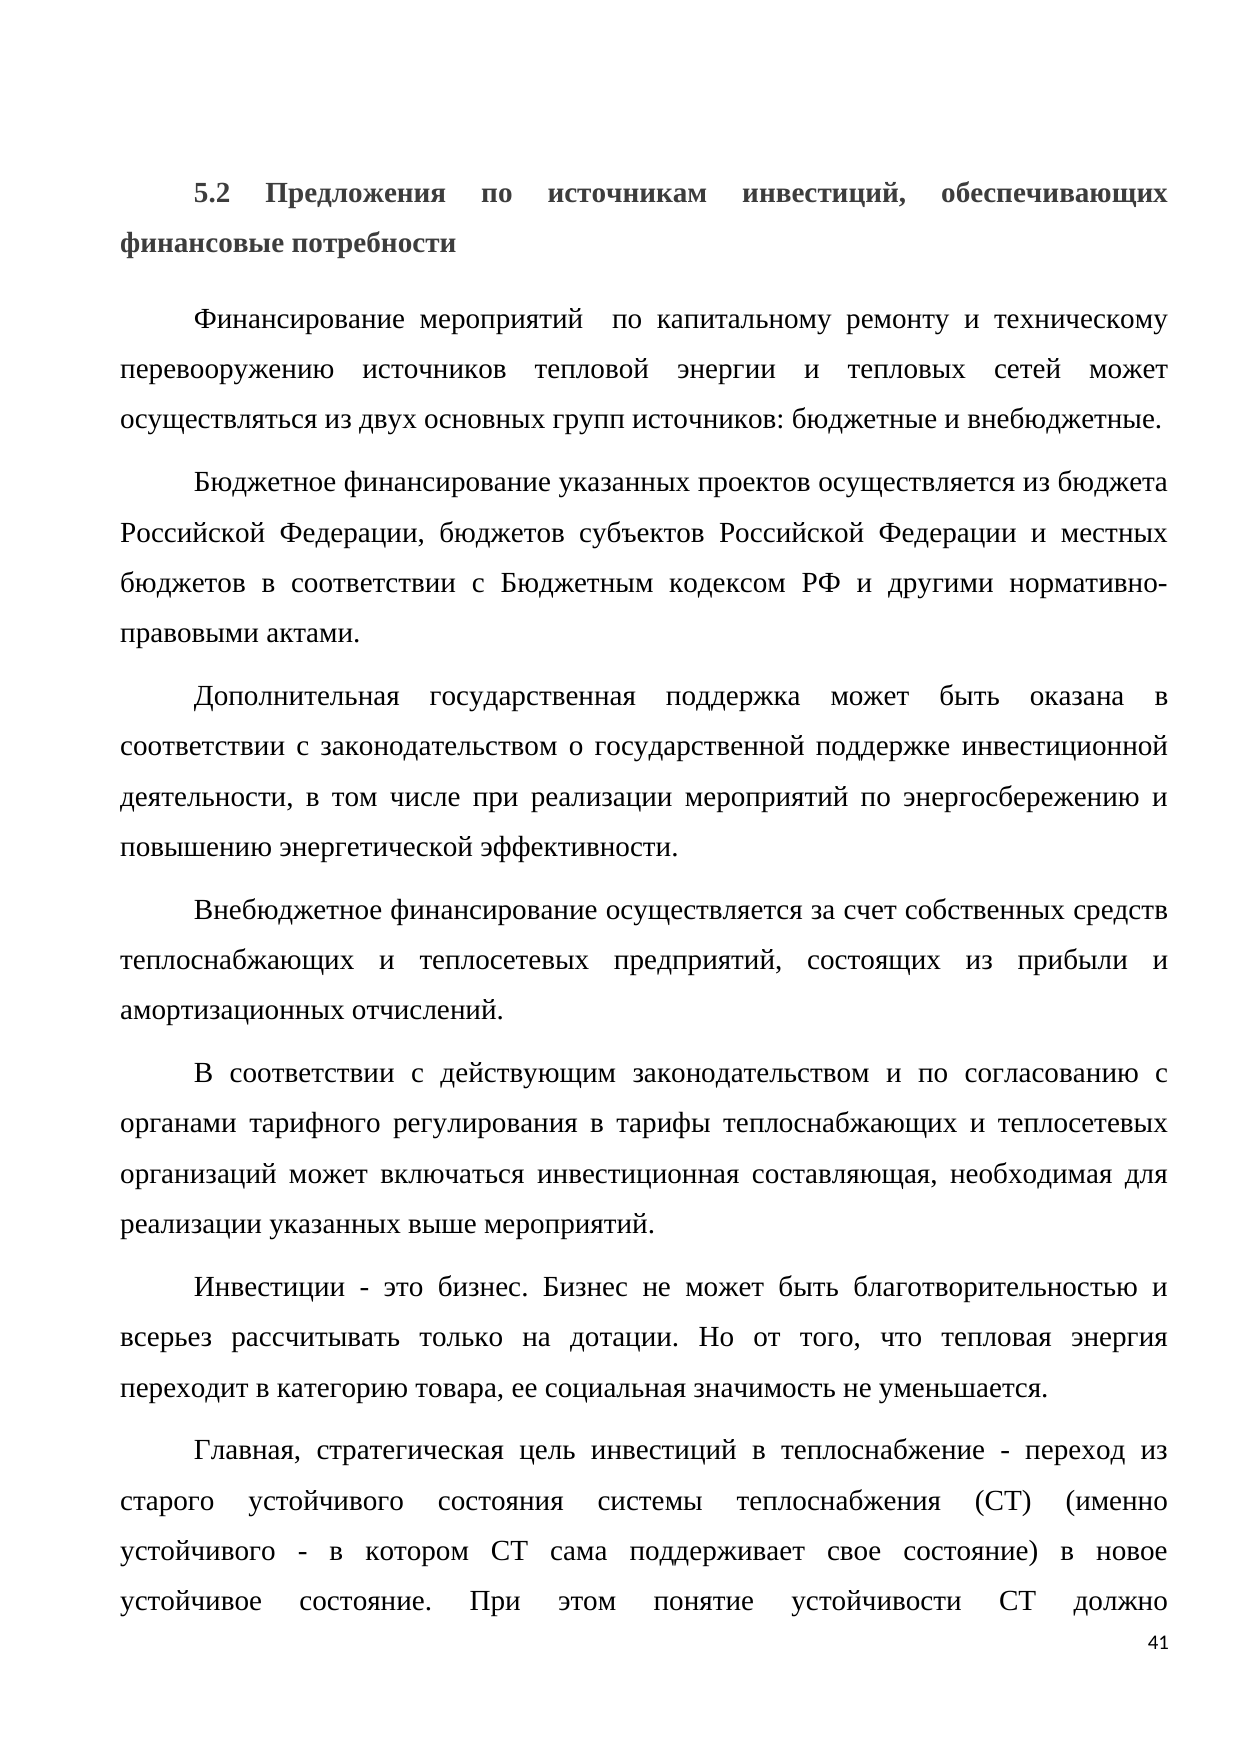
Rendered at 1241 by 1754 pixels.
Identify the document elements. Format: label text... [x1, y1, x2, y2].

text Инвестиции - это бизнес. Бизнес не может быть благотворительностью и всерьез рассчитывать только на дотации. Но от того, что тепловая энергия переходит в категорию товара, ее социальная значимость не уменьшается. [120, 1269, 1169, 1403]
text Дополнительная государственная поддержка может быть оказана в соответствии с законодательством о государственной поддержке инвестиционной деятельности, в том числе при реализации мероприятий по энергосбережению и повышению энергетической эффективности. [120, 678, 1169, 863]
text В соответствии с действующим законодательством и по согласованию с органами тарифного регулирования в тарифы теплоснабжающих и теплосетевых организаций может включаться инвестиционная составляющая, необходимая для реализации указанных выше мероприятий. [120, 1055, 1169, 1240]
text Бюджетное финансирование указанных проектов осуществляется из бюджета Российской Федерации, бюджетов субъектов Российской Федерации и местных бюджетов в соответствии с Бюджетным кодексом РФ и другими нормативно-правовыми актами. [120, 464, 1169, 649]
text Внебюджетное финансирование осуществляется за счет собственных средств теплоснабжающих и теплосетевых предприятий, состоящих из прибыли и амортизационных отчислений. [120, 892, 1169, 1026]
text Финансирование мероприятий по капитальному ремонту и техническому перевооружению источников тепловой энергии и тепловых сетей может осуществляться из двух основных групп источников: бюджетные и внебюджетные. [120, 301, 1169, 435]
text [120, 1432, 1169, 1617]
subtitle 5.2 Предложения по источникам инвестиций, обеспечивающих финансовые потребности [120, 175, 1169, 259]
